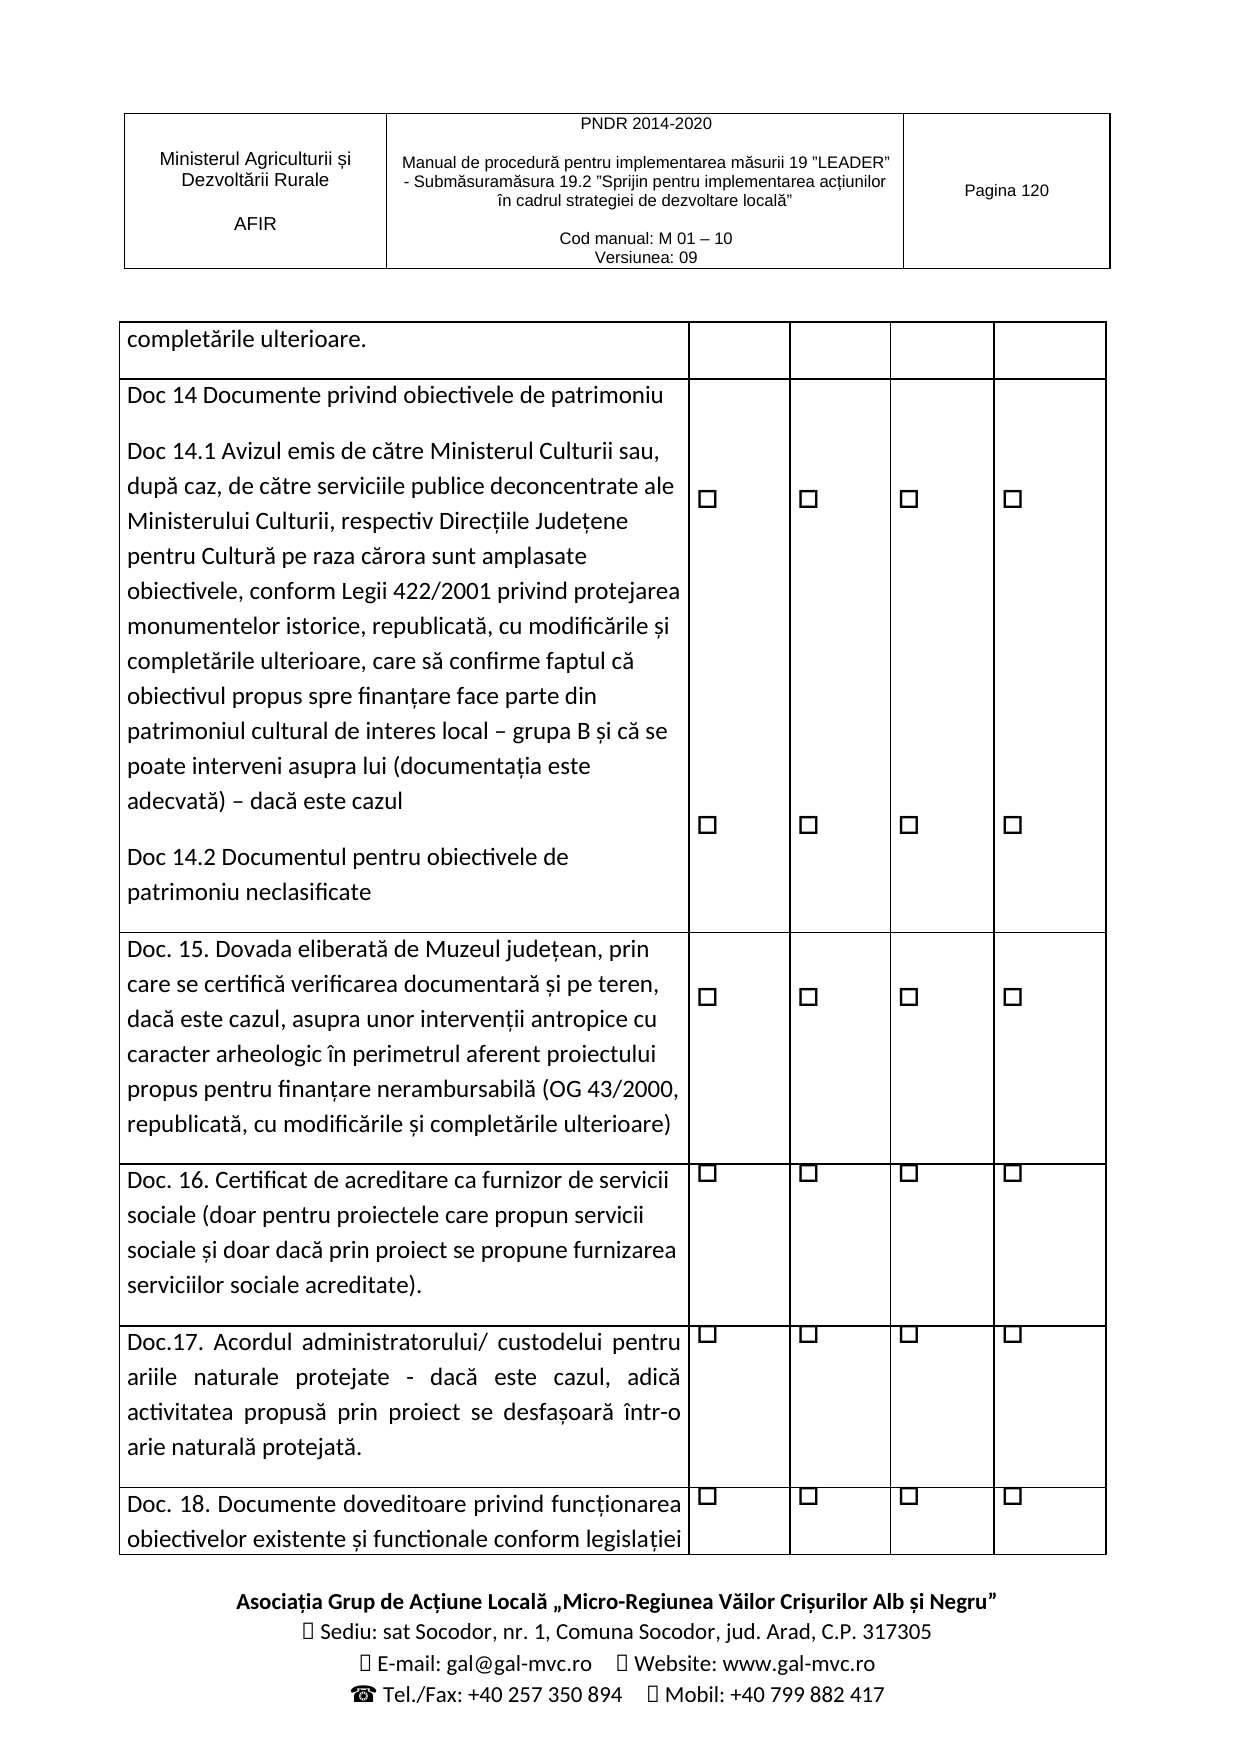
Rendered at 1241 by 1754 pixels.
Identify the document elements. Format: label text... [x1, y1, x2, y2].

table_cell [690, 323, 789, 378]
table_cell [995, 1165, 1105, 1325]
table_cell [891, 380, 993, 931]
table_cell [995, 380, 1105, 931]
table_cell [791, 323, 890, 378]
table_cell [791, 380, 890, 931]
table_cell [120, 323, 688, 378]
table_cell [791, 933, 890, 1163]
table_cell Doc.17. Acordul administratorului/ custodelui pentru ariile naturale protejate - dacă este cazul, adică activitatea propusă prin proiect se desfaşoară într-o arie naturală protejată. [120, 1327, 688, 1487]
table_cell [690, 1165, 789, 1325]
table_cell Doc. 15. Dovada eliberată de Muzeul judeţean, prin care se certifică verificarea documentară şi pe teren, dacă este cazul, asupra unor intervenţii antropice cu caracter arheologic în perimetrul aferent proiectului propus pentru finanţare nerambursabilă (OG 43/2000, republicată, cu modificările şi completările ulterioare) [120, 933, 688, 1163]
table_cell [690, 380, 789, 931]
table_cell [791, 1327, 890, 1487]
table_cell [995, 933, 1105, 1163]
table_cell [891, 1488, 993, 1554]
table_cell Doc. 16. Certificat de acreditare ca furnizor de servicii sociale (doar pentru proiectele care propun servicii sociale şi doar dacă prin proiect se propune furnizarea serviciilor sociale acreditate). [120, 1165, 688, 1325]
table_cell [690, 933, 789, 1163]
table_cell [995, 323, 1105, 378]
table_cell [791, 1488, 890, 1554]
table_cell Doc 14 Documente privind obiectivele de patrimoniu Doc 14.1 Avizul emis de către Ministerul Culturii sau, după caz, de către serviciile publice deconcentrate ale Ministerului Culturii, respectiv Direcţiile Judeţene pentru Cultură pe raza cărora sunt amplasate obiectivele, conform Legii 422/2001 privind protejarea monumentelor istorice, republicată, cu modificările şi completările ulterioare, care să confirme faptul că obiectivul propus spre finanţare face parte din patrimoniul cultural de interes local – grupa B şi că se poate interveni asupra lui (documentaţia este adecvată) – dacă este cazul Doc 14.2 Documentul pentru obiectivele de patrimoniu neclasificate [120, 380, 688, 931]
table_cell [995, 1488, 1105, 1554]
table_cell [891, 1327, 993, 1487]
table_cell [120, 1488, 688, 1554]
table_cell [891, 933, 993, 1163]
table_cell [690, 1327, 789, 1487]
table_cell [995, 1327, 1105, 1487]
table_cell [891, 323, 993, 378]
table_cell [891, 1165, 993, 1325]
table_cell [791, 1165, 890, 1325]
table_cell [690, 1488, 789, 1554]
